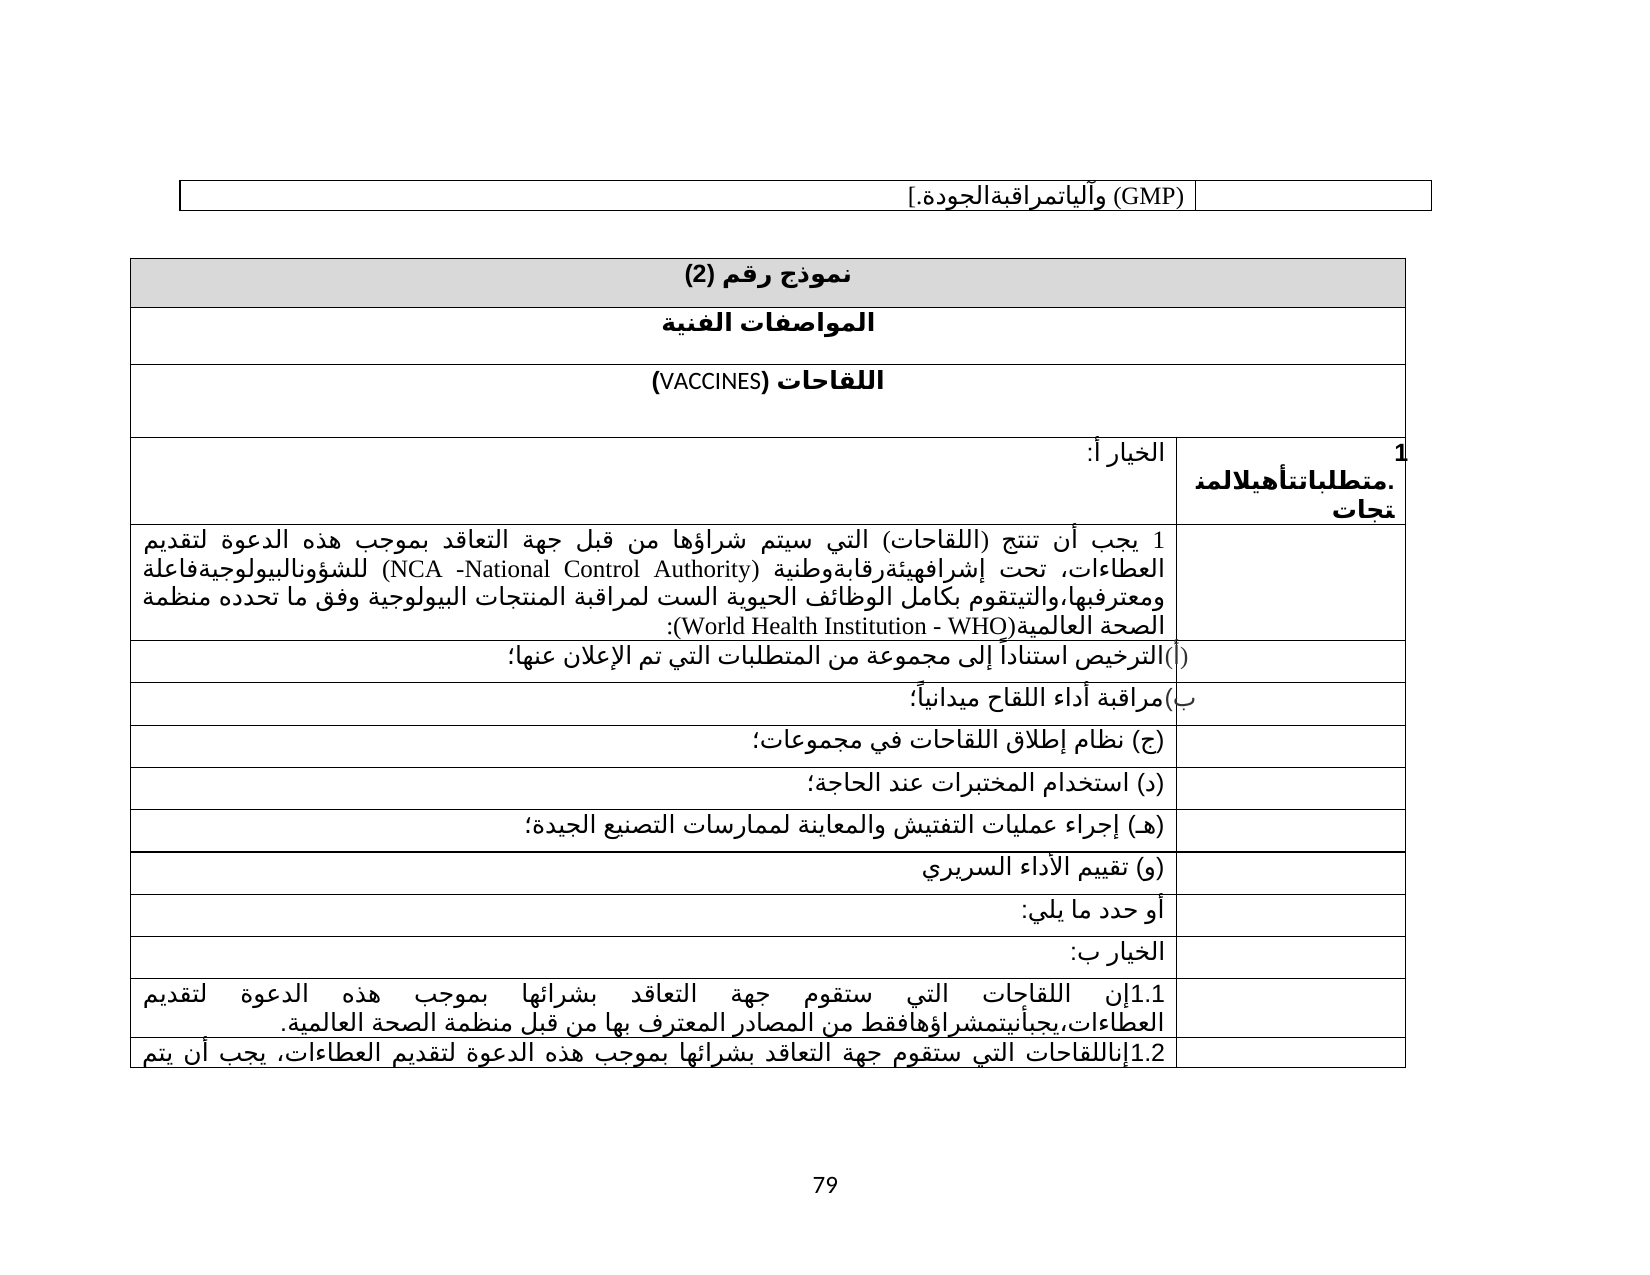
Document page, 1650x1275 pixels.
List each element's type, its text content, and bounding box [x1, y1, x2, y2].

table_cell [1177, 726, 1405, 767]
table_cell [1177, 979, 1405, 1037]
table_cell [1177, 810, 1405, 851]
table_cell الترخيص استناداً إلى مجموعة من المتطلبات التي تم الإعلان عنها؛ [131, 641, 1176, 682]
table_cell [1177, 937, 1405, 978]
table_cell [1196, 181, 1431, 210]
table_cell 1 يجب أن تنتج (اللقاحات) التي سيتم شراؤها من قبل جهة التعاقد بموجب هذه الدعوة لتقديم العطاءات، تحت إشرافهيئةرقابةوطنية (NCA -National Control Authority) للشؤونالبيولوجيةفاعلة ومعترفبها،والتيتقوم بكامل الوظائف الحيوية الست لمراقبة المنتجات البيولوجية وفق ما تحدده منظمة الصحة العالمية(World Health Institution - WHO): [131, 525, 1176, 640]
table_cell الخيار أ: [131, 438, 1176, 524]
table_cell مراقبة أداء اللقاح ميدانياً؛ [131, 683, 1176, 724]
table_header نموذج رقم (2) [131, 259, 1405, 307]
table_cell [1177, 853, 1405, 894]
table_cell أو حدد ما يلي: [131, 895, 1176, 936]
table_cell الخيار ب: [131, 937, 1176, 978]
table_cell [1177, 641, 1405, 682]
table_cell (هـ) إجراء عمليات التفتيش والمعاينة لممارسات التصنيع الجيدة؛ [131, 810, 1176, 851]
table_cell [1177, 683, 1405, 724]
table_cell اللقاحات (VACCINES) [131, 365, 1405, 437]
table_cell [1177, 525, 1405, 640]
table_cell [131, 1038, 1176, 1067]
table_cell [1177, 895, 1405, 936]
table_cell 1.متطلباتتأهيلالمنتجات [1177, 438, 1405, 524]
table_cell 1.1إن اللقاحات التي ستقوم جهة التعاقد بشرائها بموجب هذه الدعوة لتقديم العطاءات،يجبأنيتمشراؤهافقط من المصادر المعترف بها من قبل منظمة الصحة العالمية. [131, 979, 1176, 1037]
table_cell المواصفات الفنية [131, 308, 1405, 364]
table_cell (و) تقييم الأداء السريري [131, 853, 1176, 894]
table_cell [1177, 768, 1405, 809]
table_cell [181, 181, 1195, 210]
table_cell [1177, 1038, 1405, 1067]
table_cell (د) استخدام المختبرات عند الحاجة؛ [131, 768, 1176, 809]
table_cell (ج) نظام إطلاق اللقاحات في مجموعات؛ [131, 726, 1176, 767]
